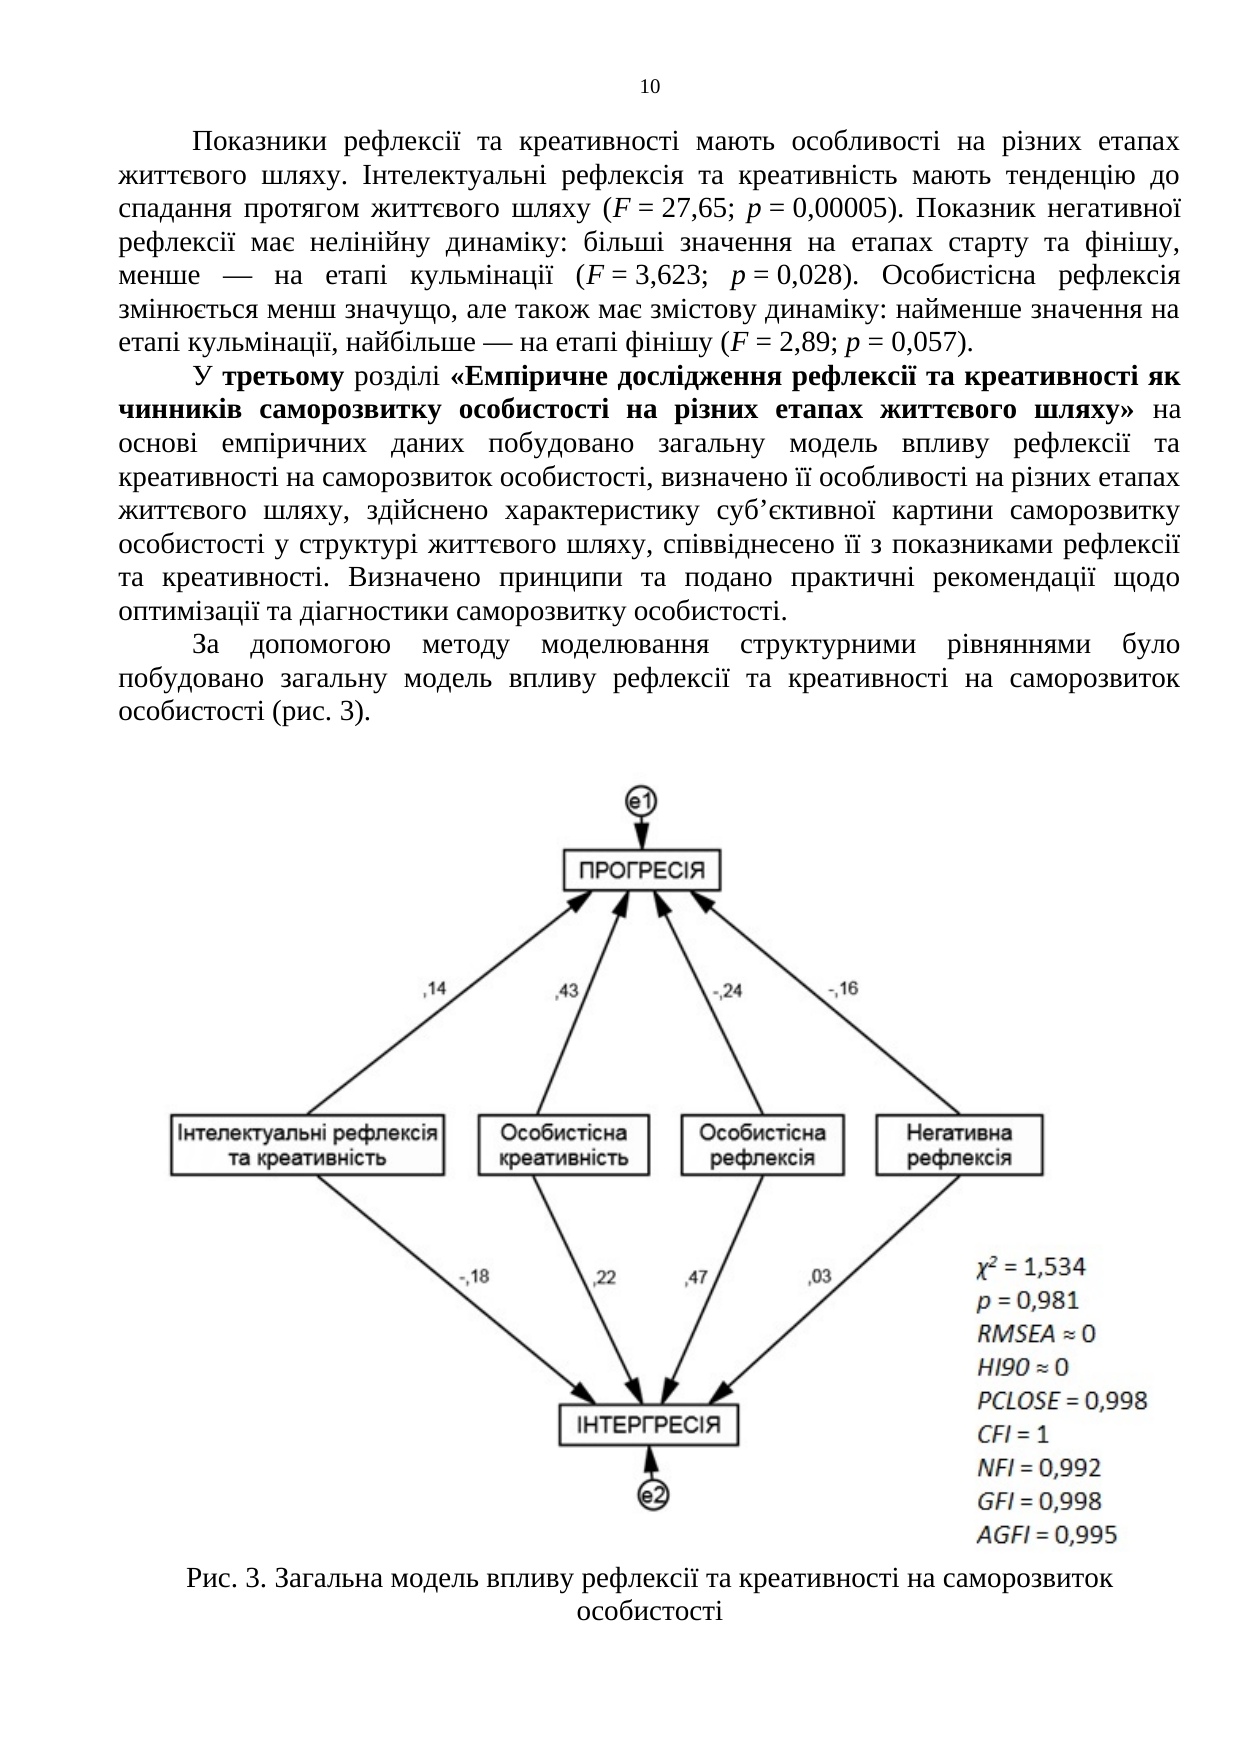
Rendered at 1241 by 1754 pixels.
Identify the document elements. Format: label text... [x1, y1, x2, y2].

text За допомогою методу моделювання структурними рівняннями було побудовано загальну модель впливу рефлексії та креативності на саморозвиток особистості (рис. 3). [118, 626, 1181, 727]
text У третьому розділі «Емпіричне дослідження рефлексії та креативності як чинників саморозвитку особистості на різних етапах життєвого шляху» на основі емпіричних даних побудовано загальну модель впливу рефлексії та креативності на саморозвиток особистості, визначено її особливості на різних етапах життєвого шляху, здійснено характеристику суб’єктивної картини саморозвитку особистості у структурі життєвого шляху, співвіднесено її з показниками рефлексії та креативності. Визначено принципи та подано практичні рекомендації щодо оптимізації та діагностики саморозвитку особистості. [118, 358, 1181, 626]
text Показники рефлексії та креативності мають особливості на різних етапах життєвого шляху. Інтелектуальні рефлексія та креативність мають тенденцію до спадання протягом життєвого шляху (F = 27,65; p = 0,00005). Показник негативної рефлексії має нелінійну динаміку: більші значення на етапах старту та фінішу, менше — на етапі кульмінації (F = 3,623; p = 0,028). Особистісна рефлексія змінюється менш значущо, але також має змістову динаміку: найменше значення на етапі кульмінації, найбільше — на етапі фінішу (F = 2,89; p = 0,057). [118, 123, 1181, 358]
text Рис. 3. Загальна модель впливу рефлексії та креативності на саморозвиток особистості [118, 1560, 1181, 1627]
picture [139, 760, 1160, 1558]
